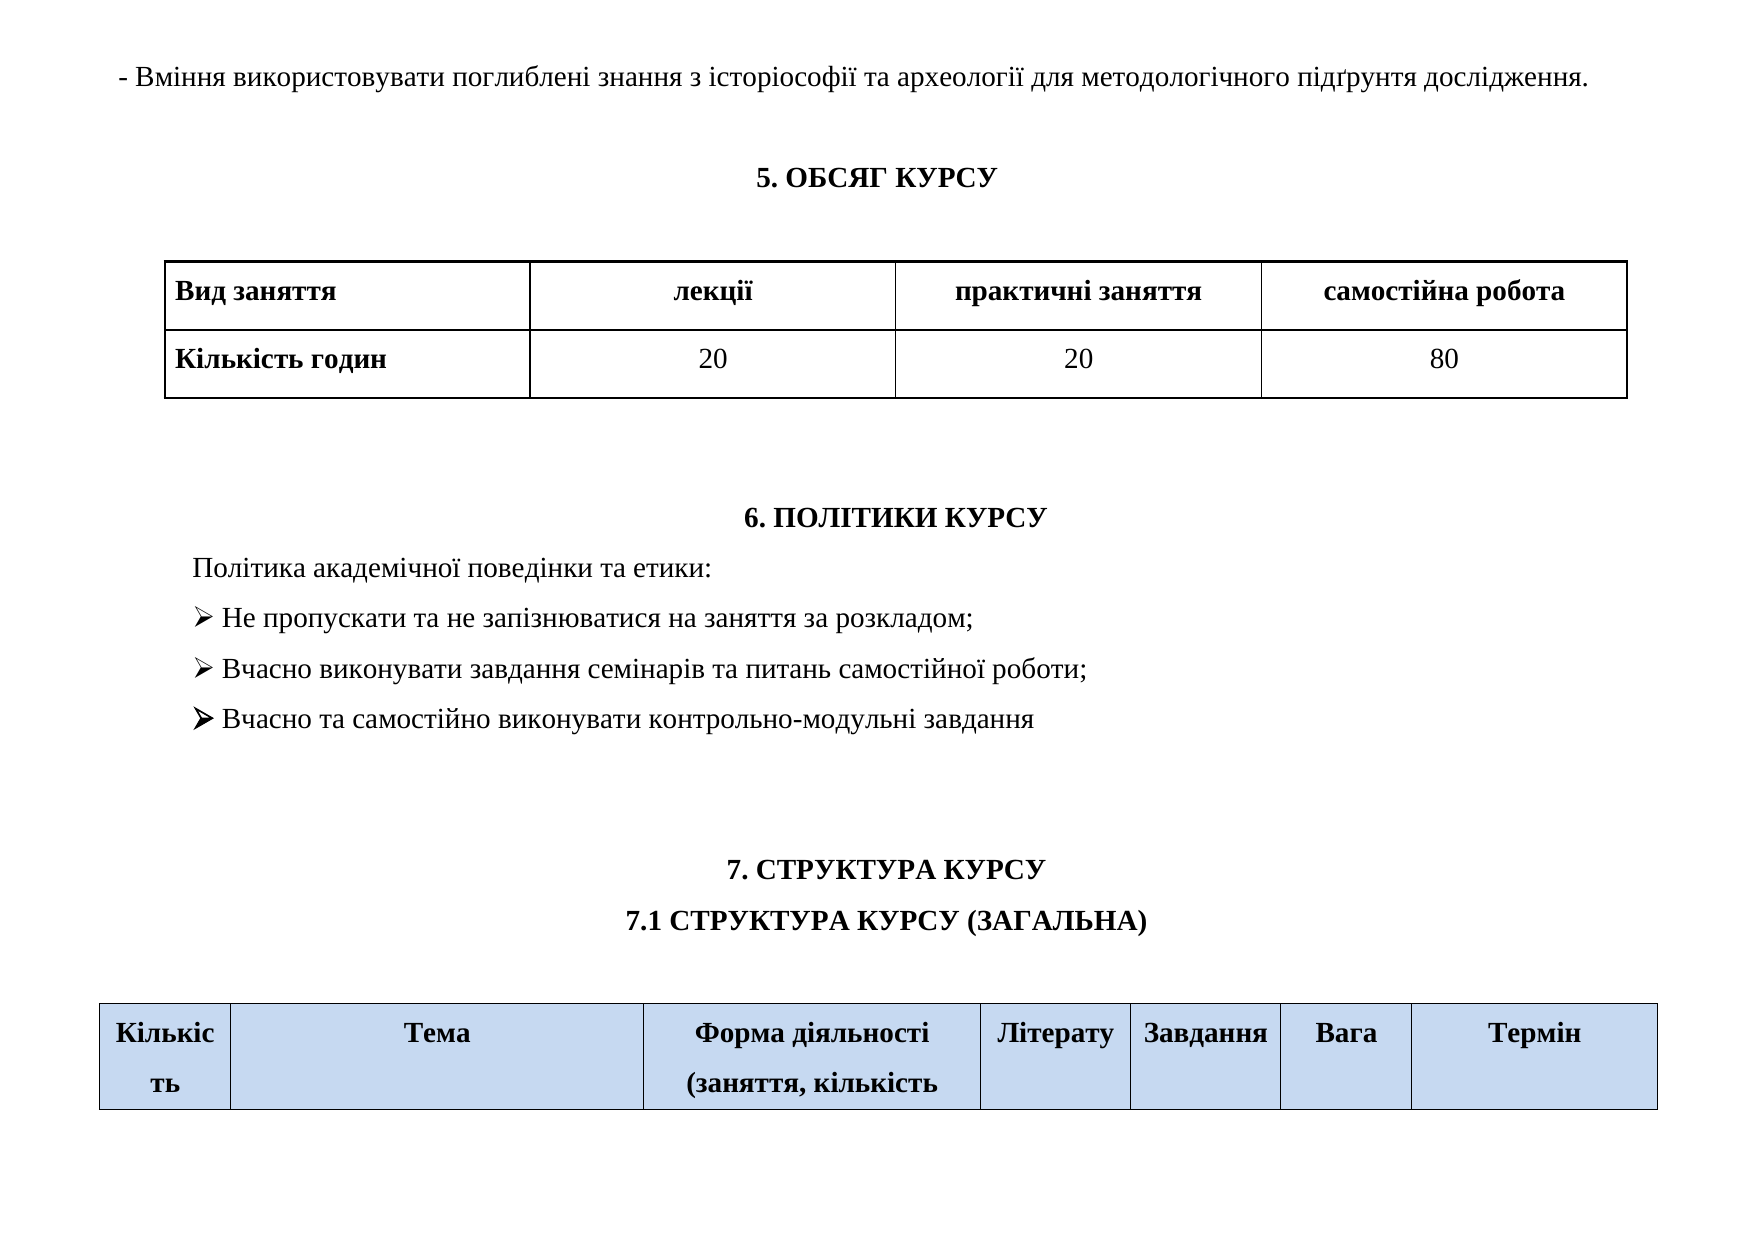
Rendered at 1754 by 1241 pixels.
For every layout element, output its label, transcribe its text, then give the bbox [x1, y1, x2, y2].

text - Вміння використовувати поглиблені знання з історіософії та археології для методологічного підґрунтя дослідження. [118, 59, 1636, 93]
table_cell 20 [896, 331, 1261, 397]
list Вчасно виконувати завдання семінарів та питань самостійної роботи; [192, 651, 1636, 684]
table_header Вага оцінки [1281, 1004, 1411, 1109]
list Не пропускати та не запізнюватися на заняття за розкладом; [192, 601, 1636, 634]
table_header лекції [531, 263, 895, 329]
table_header Література [981, 1004, 1130, 1109]
table_header Вид заняття [166, 263, 529, 329]
table_header Тема [231, 1004, 643, 1109]
text 5. Обсяг курсу [118, 160, 1636, 193]
table_header Термін виконання [1412, 1004, 1657, 1109]
table_cell 20 [531, 331, 895, 397]
list Вчасно та самостійно виконувати контрольно-модульні завдання [192, 701, 1636, 735]
text 6. Політики курсу [156, 500, 1636, 533]
table_header Завдання [1131, 1004, 1280, 1109]
table_header самостійна робота [1262, 263, 1626, 329]
text 7.1 СТРУКТУРА КУРСУ (ЗАГАЛЬНА) [137, 903, 1636, 936]
table_header Кількість годин [100, 1004, 230, 1109]
text 7. СТРУКТУРА КУРСУ [137, 852, 1636, 886]
table_header практичні заняття [896, 263, 1261, 329]
table_cell 80 [1262, 331, 1626, 397]
table_cell Кількість годин [166, 331, 529, 397]
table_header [644, 1004, 980, 1109]
text Політика академічної поведінки та етики: [192, 550, 1636, 584]
